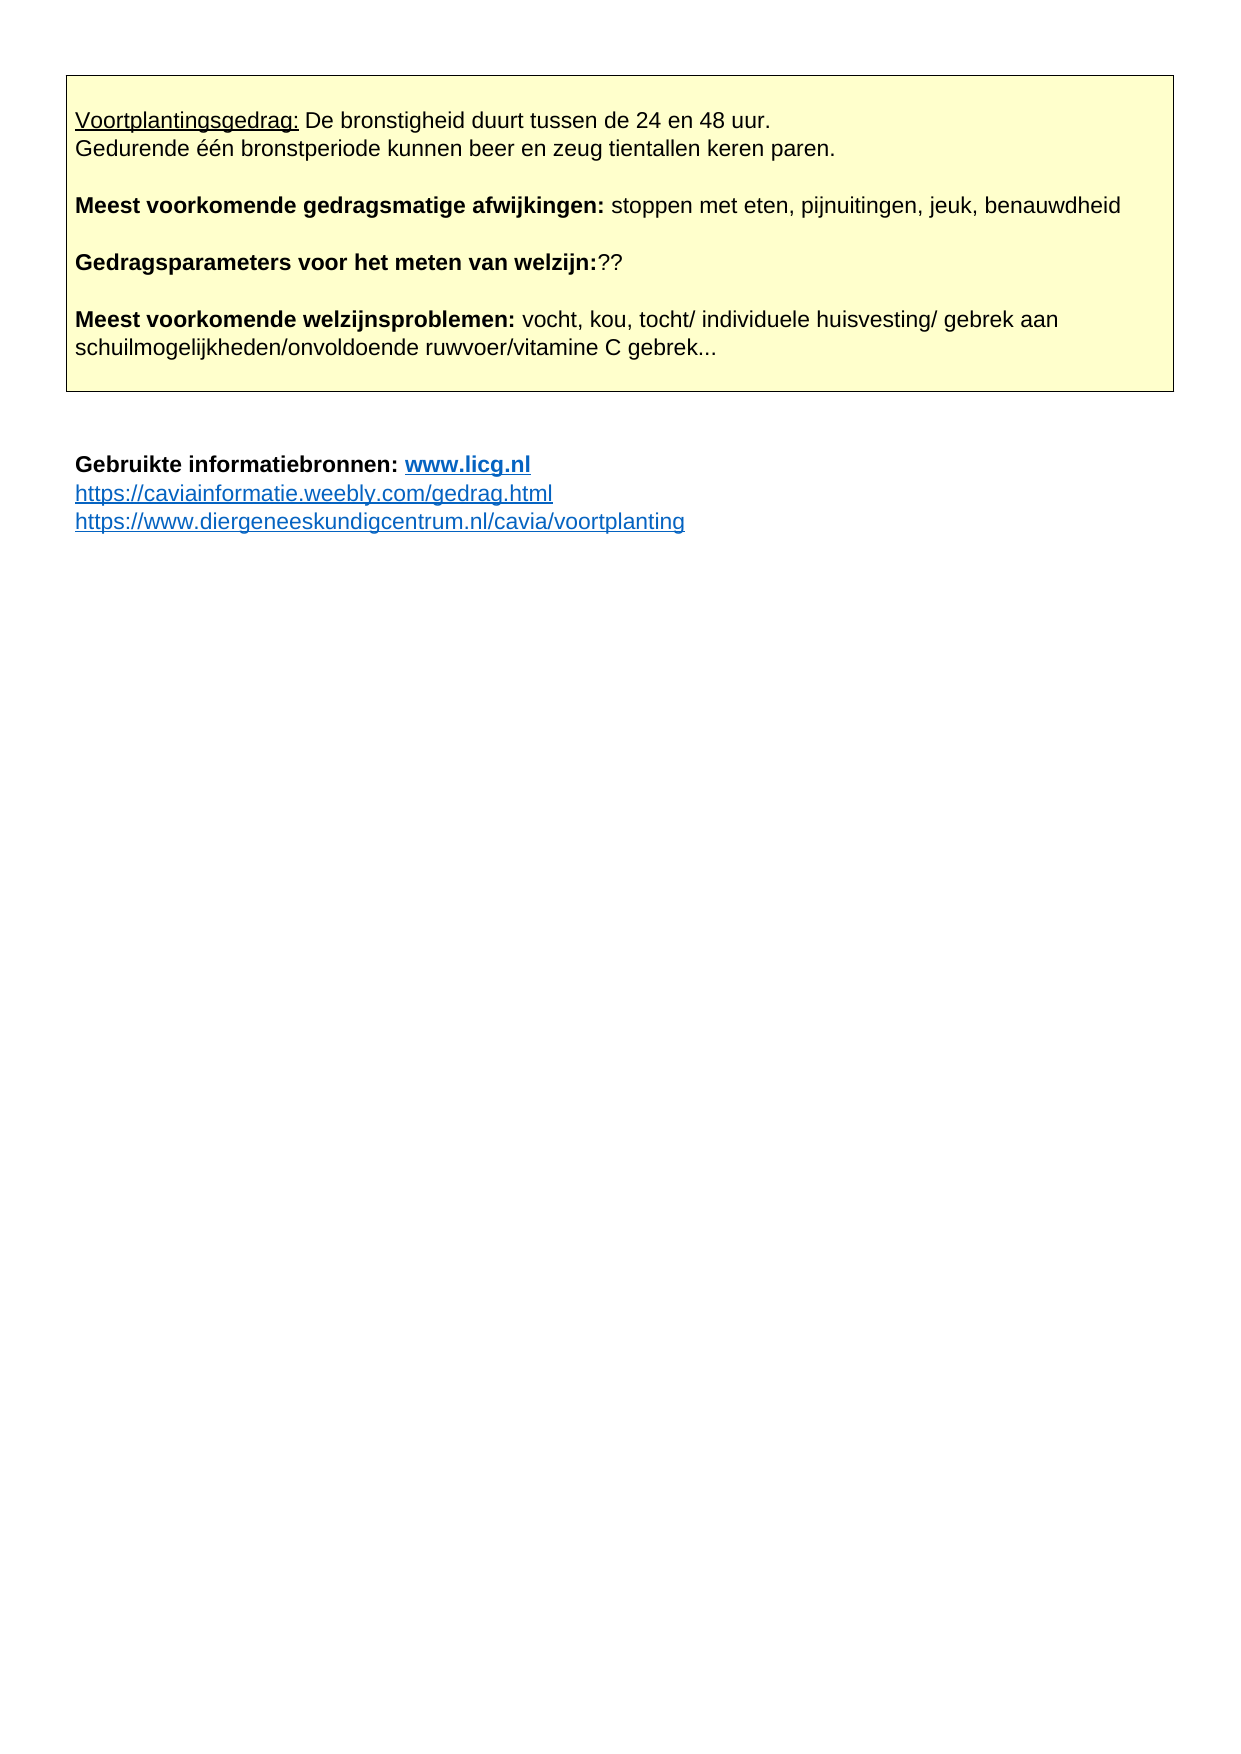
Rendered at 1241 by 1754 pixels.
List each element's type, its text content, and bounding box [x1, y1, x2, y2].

text https://www.diergeneeskundigcentrum.nl/cavia/voortplanting [75, 508, 1165, 534]
text https://caviainformatie.weebly.com/gedrag.html [75, 479, 1165, 506]
text Gedurende één bronstperiode kunnen beer en zeug tientallen keren paren. [67, 132, 1173, 160]
text Meest voorkomende welzijnsproblemen: vocht, kou, tocht/ individuele huisvesting/ gebrek aan schuilmogelijkheden/onvoldoende ruwvoer/vitamine C gebrek... [67, 303, 1173, 359]
text Gebruikte informatiebronnen: www.licg.nl [75, 451, 1165, 477]
text Voortplantingsgedrag: De bronstigheid duurt tussen de 24 en 48 uur. [67, 103, 1173, 132]
text Gedragsparameters voor het meten van welzijn:?? [67, 246, 1173, 274]
text Meest voorkomende gedragsmatige afwijkingen: stoppen met eten, pijnuitingen, jeuk, benauwdheid [67, 189, 1173, 217]
